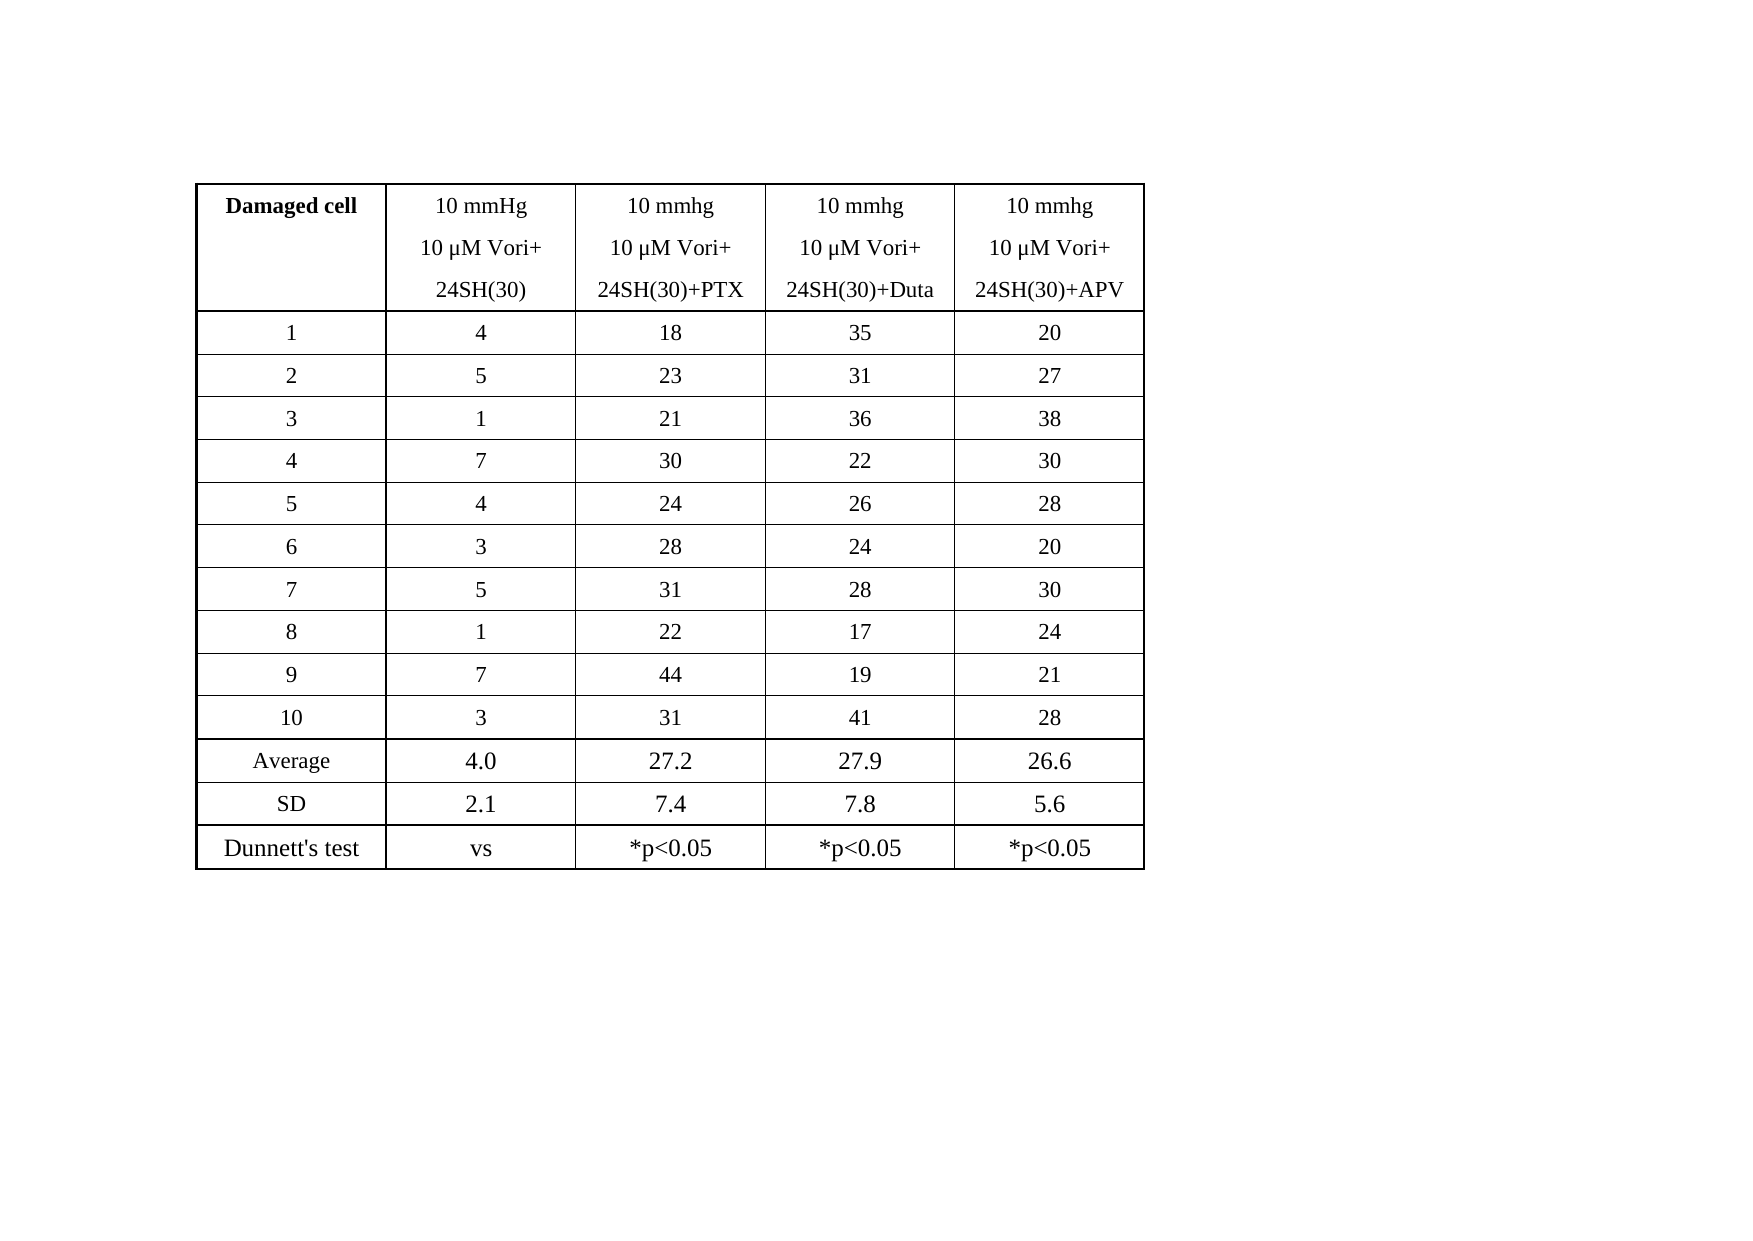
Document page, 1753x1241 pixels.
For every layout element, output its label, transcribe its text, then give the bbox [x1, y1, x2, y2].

table_cell 20 [955, 312, 1143, 353]
table_cell 5.6 [955, 783, 1143, 824]
table_cell 31 [766, 355, 954, 396]
table_cell 36 [766, 397, 954, 439]
table_cell *p<0.05 [576, 826, 765, 868]
table_cell 7 [387, 440, 575, 482]
table_cell Dunnett's test [198, 826, 385, 868]
table_cell 18 [576, 312, 765, 353]
table_cell 4 [387, 483, 575, 524]
table_cell 22 [576, 611, 765, 652]
table_cell 10 μM Vori+ 24SH(30)+Duta [766, 226, 954, 310]
table_cell *p<0.05 [766, 826, 954, 868]
table_cell 2.1 [387, 783, 575, 824]
table_cell 41 [766, 696, 954, 738]
table_cell 10 μM Vori+ 24SH(30)+PTX [576, 226, 765, 310]
table_cell vs [387, 826, 575, 868]
table_cell 3 [387, 696, 575, 738]
table_cell 44 [576, 654, 765, 695]
table_cell 6 [198, 525, 385, 567]
table_cell 24 [576, 483, 765, 524]
table_cell 31 [576, 696, 765, 738]
table_cell *p<0.05 [955, 826, 1143, 868]
table_header Damaged cell [198, 185, 385, 226]
table_cell Average [198, 740, 385, 782]
table_cell 7 [198, 568, 385, 610]
table_cell 3 [387, 525, 575, 567]
table_cell 1 [198, 312, 385, 353]
table_cell 7.4 [576, 783, 765, 824]
table_cell 2 [198, 355, 385, 396]
table_cell 1 [387, 397, 575, 439]
table_cell 30 [955, 568, 1143, 610]
table_cell 19 [766, 654, 954, 695]
table_cell 5 [387, 355, 575, 396]
table_cell [198, 226, 385, 310]
table_cell 4 [387, 312, 575, 353]
table_cell 26.6 [955, 740, 1143, 782]
table_cell 28 [766, 568, 954, 610]
table_cell 7 [387, 654, 575, 695]
table_cell 10 μM Vori+ 24SH(30) [387, 226, 575, 310]
table_cell 24 [955, 611, 1143, 652]
table_cell 38 [955, 397, 1143, 439]
table_cell 27.9 [766, 740, 954, 782]
table_cell 31 [576, 568, 765, 610]
table_cell 4.0 [387, 740, 575, 782]
table_header 10 mmHg [387, 185, 575, 226]
table_cell 30 [955, 440, 1143, 482]
table_cell 3 [198, 397, 385, 439]
table_cell 8 [198, 611, 385, 652]
table_cell SD [198, 783, 385, 824]
table_cell 26 [766, 483, 954, 524]
table_header 10 mmhg [576, 185, 765, 226]
table_cell 1 [387, 611, 575, 652]
table_cell 28 [955, 483, 1143, 524]
table_cell 23 [576, 355, 765, 396]
table_cell 35 [766, 312, 954, 353]
table_cell 30 [576, 440, 765, 482]
table_cell 24 [766, 525, 954, 567]
table_cell 28 [955, 696, 1143, 738]
table_cell 7.8 [766, 783, 954, 824]
table_header 10 mmhg [766, 185, 954, 226]
table_cell 5 [198, 483, 385, 524]
table_cell 27 [955, 355, 1143, 396]
table_cell 21 [955, 654, 1143, 695]
table_cell 9 [198, 654, 385, 695]
table_cell 22 [766, 440, 954, 482]
table_cell 10 [198, 696, 385, 738]
table_cell 27.2 [576, 740, 765, 782]
table_cell 21 [576, 397, 765, 439]
table_cell 10 μM Vori+ 24SH(30)+APV [955, 226, 1143, 310]
table_cell 5 [387, 568, 575, 610]
table_header 10 mmhg [955, 185, 1143, 226]
table_cell 28 [576, 525, 765, 567]
table_cell 20 [955, 525, 1143, 567]
table_cell 4 [198, 440, 385, 482]
table_cell 17 [766, 611, 954, 652]
